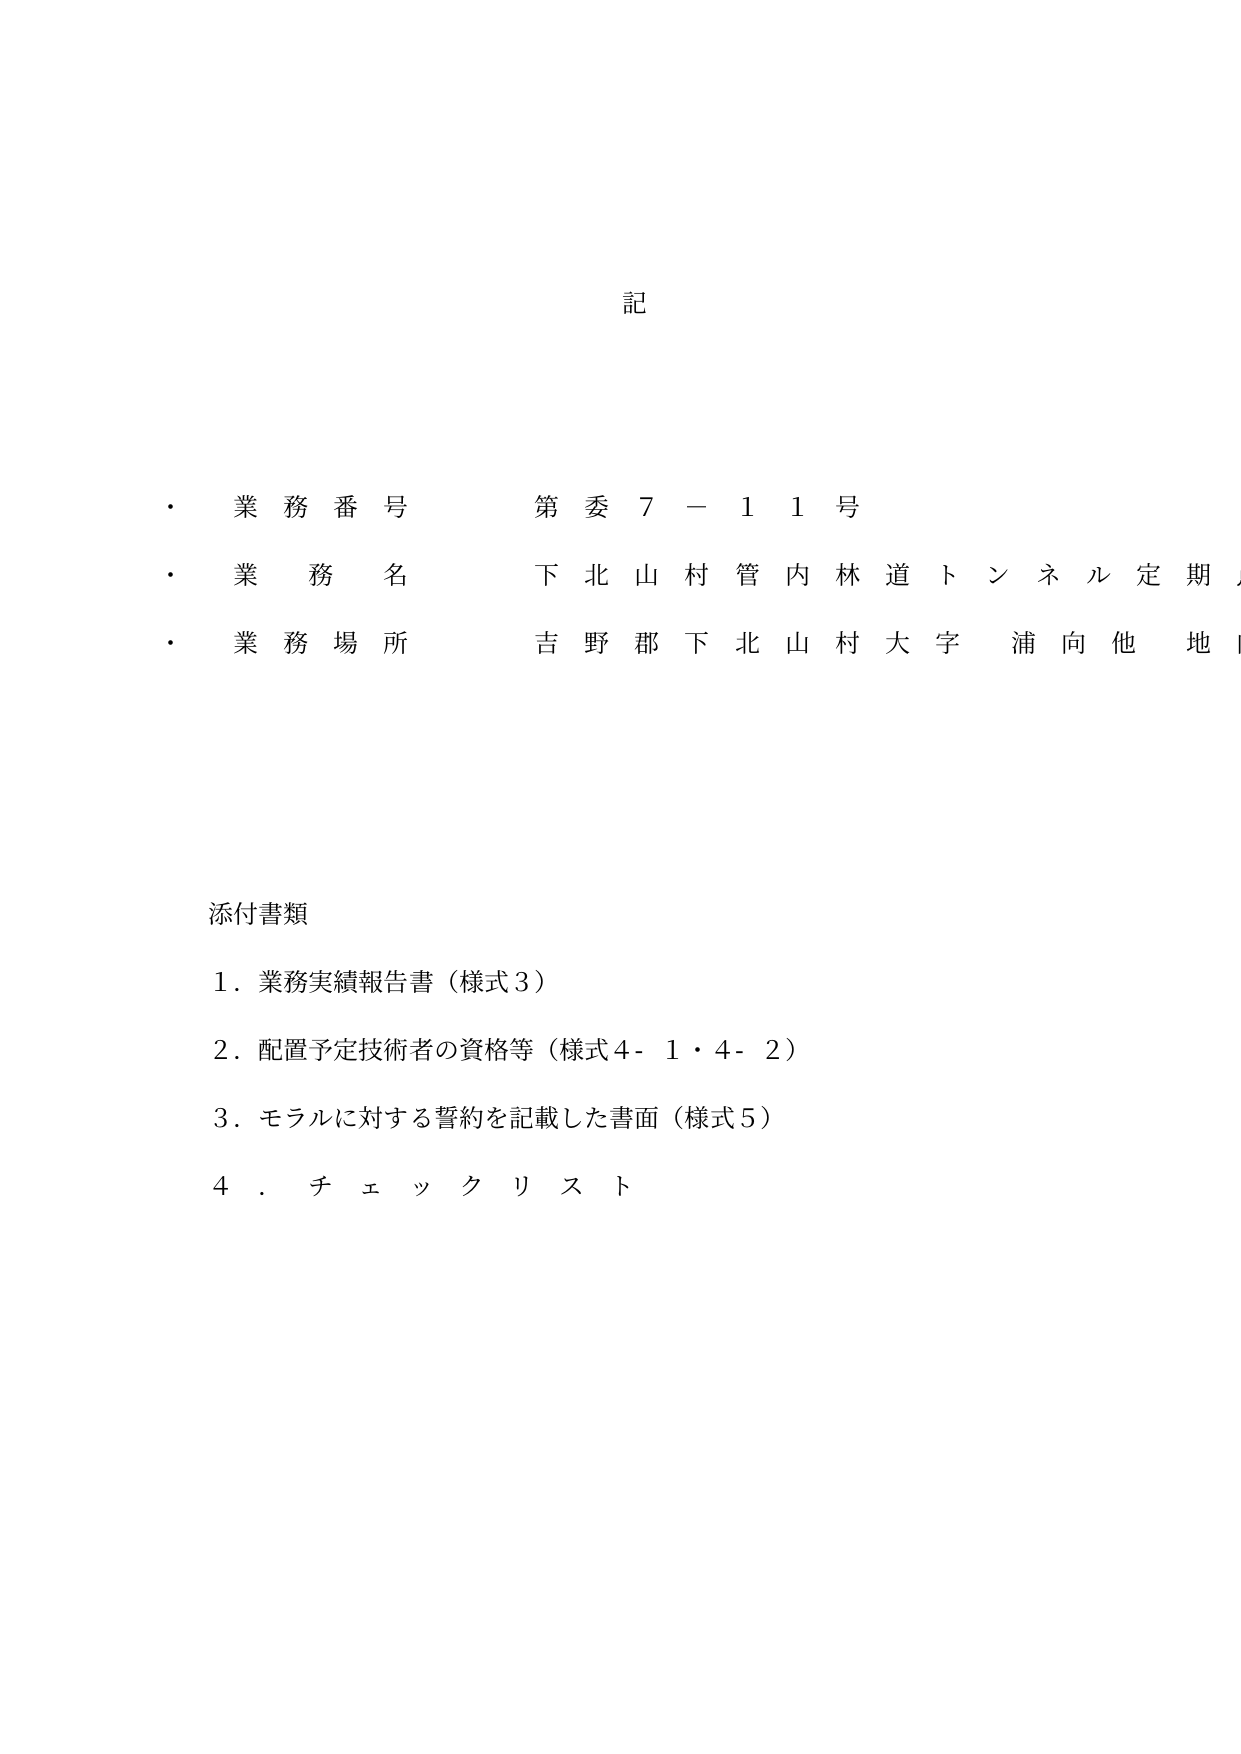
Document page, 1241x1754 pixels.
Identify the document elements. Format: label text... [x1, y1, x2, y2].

text 添付書類 [158, 879, 1112, 947]
subtitle 記 [158, 268, 1112, 336]
text ・ 業 務 名 下北山村管内林道トンネル定期点検委託業務 [158, 539, 1112, 607]
text ２．配置予定技術者の資格等（様式４-１・４-２） [158, 1015, 1112, 1083]
text ・ 業務番号 第委７－１１号 [158, 472, 1112, 539]
text ・ 業務場所 吉野郡下北山村大字 浦向他 地内 [158, 607, 1112, 675]
text ３．モラルに対する誓約を記載した書面（様式５） [158, 1083, 1112, 1151]
text ４．チェックリスト [158, 1151, 1112, 1219]
text １．業務実績報告書（様式３） [158, 947, 1112, 1015]
